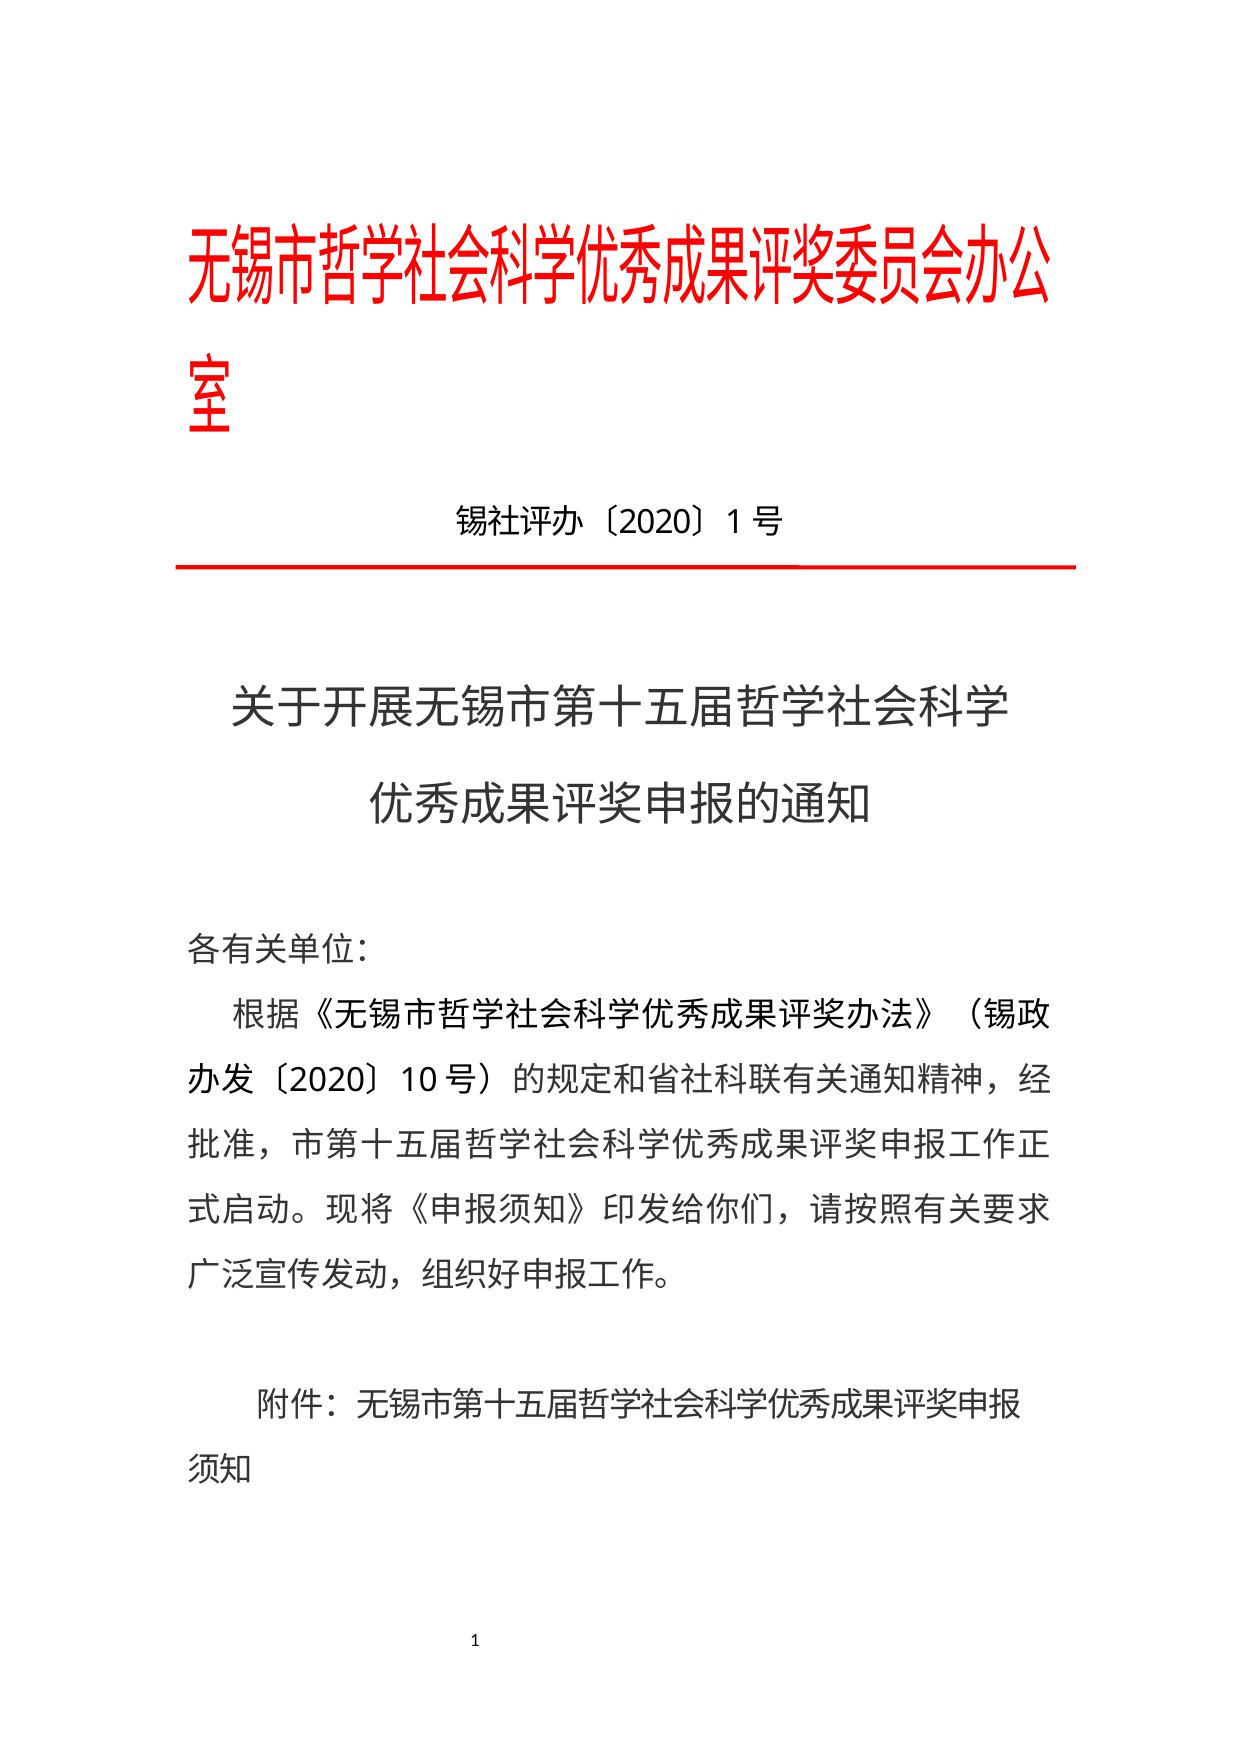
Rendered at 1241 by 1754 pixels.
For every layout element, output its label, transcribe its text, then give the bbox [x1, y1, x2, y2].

text 各有关单位： [187, 914, 1053, 979]
text 关于开展无锡市第十五届哲学社会科学 [187, 654, 1053, 752]
text 根据《无锡市哲学社会科学优秀成果评奖办法》（锡政办发〔2020〕10号）的规定和省社科联有关通知精神，经批准，市第十五届哲学社会科学优秀成果评奖申报工作正式启动。现将《申报须知》印发给你们，请按照有关要求，广泛宣传发动，组织好申报工作。 [187, 979, 1053, 1304]
text 附件：无锡市第十五届哲学社会科学优秀成果评奖申报须知 [187, 1369, 1053, 1499]
text 优秀成果评奖申报的通知 [187, 752, 1053, 849]
text 无锡市哲学社会科学优秀成果评奖委员会办公室 [187, 194, 1053, 454]
text 锡社评办〔2020〕1 号 [187, 487, 1053, 552]
